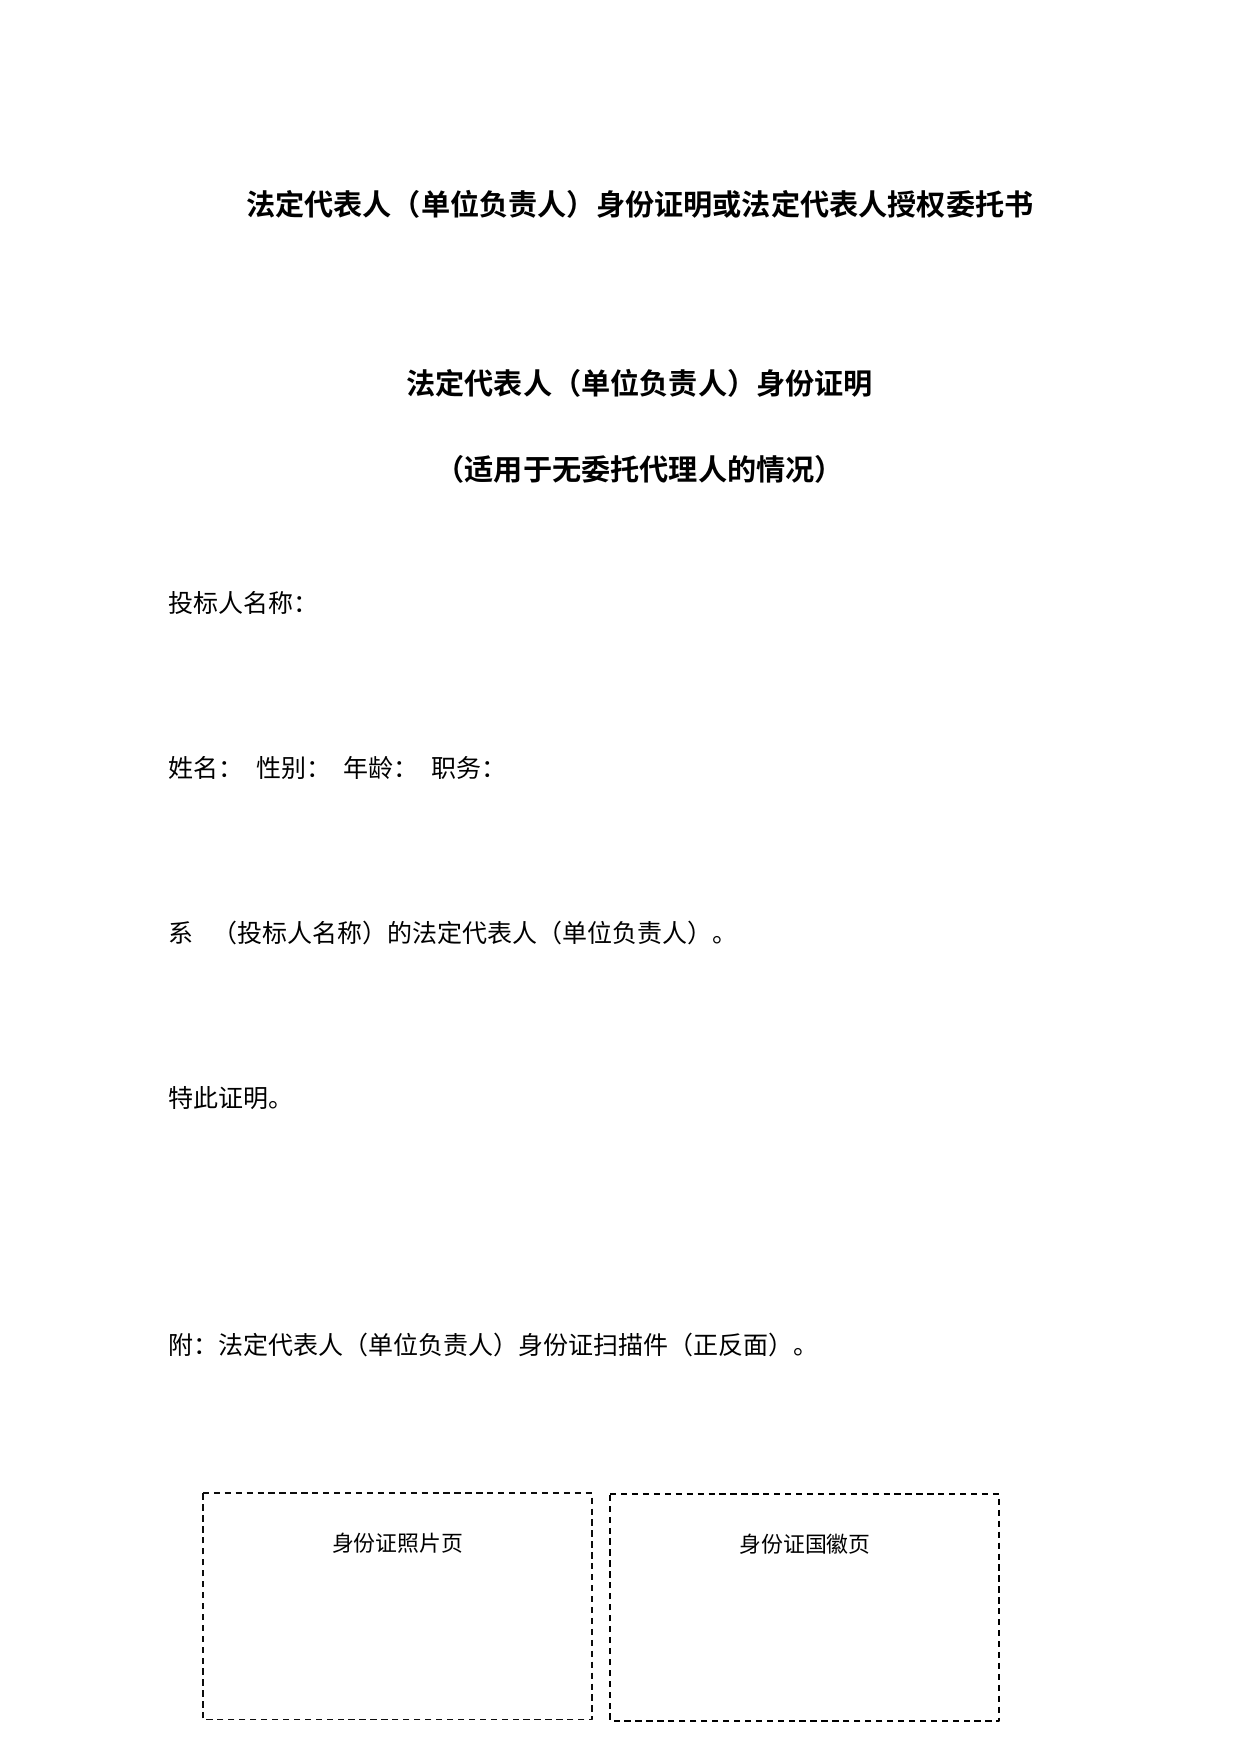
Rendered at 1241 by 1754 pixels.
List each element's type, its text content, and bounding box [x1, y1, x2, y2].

text 姓名： 性别： 年龄： 职务： [169, 734, 1110, 799]
text 投标人名称： [169, 569, 1110, 634]
text （适用于无委托代理人的情况） [169, 436, 1110, 501]
text 法定代表人（单位负责人）身份证明 [169, 349, 1110, 414]
text 特此证明。 [169, 1064, 1110, 1129]
text 附：法定代表人（单位负责人）身份证扫描件（正反面）。 [169, 1311, 1110, 1376]
text 系 （投标人名称）的法定代表人（单位负责人）。 [169, 899, 1110, 964]
text 法定代表人（单位负责人）身份证明或法定代表人授权委托书 [169, 170, 1110, 235]
